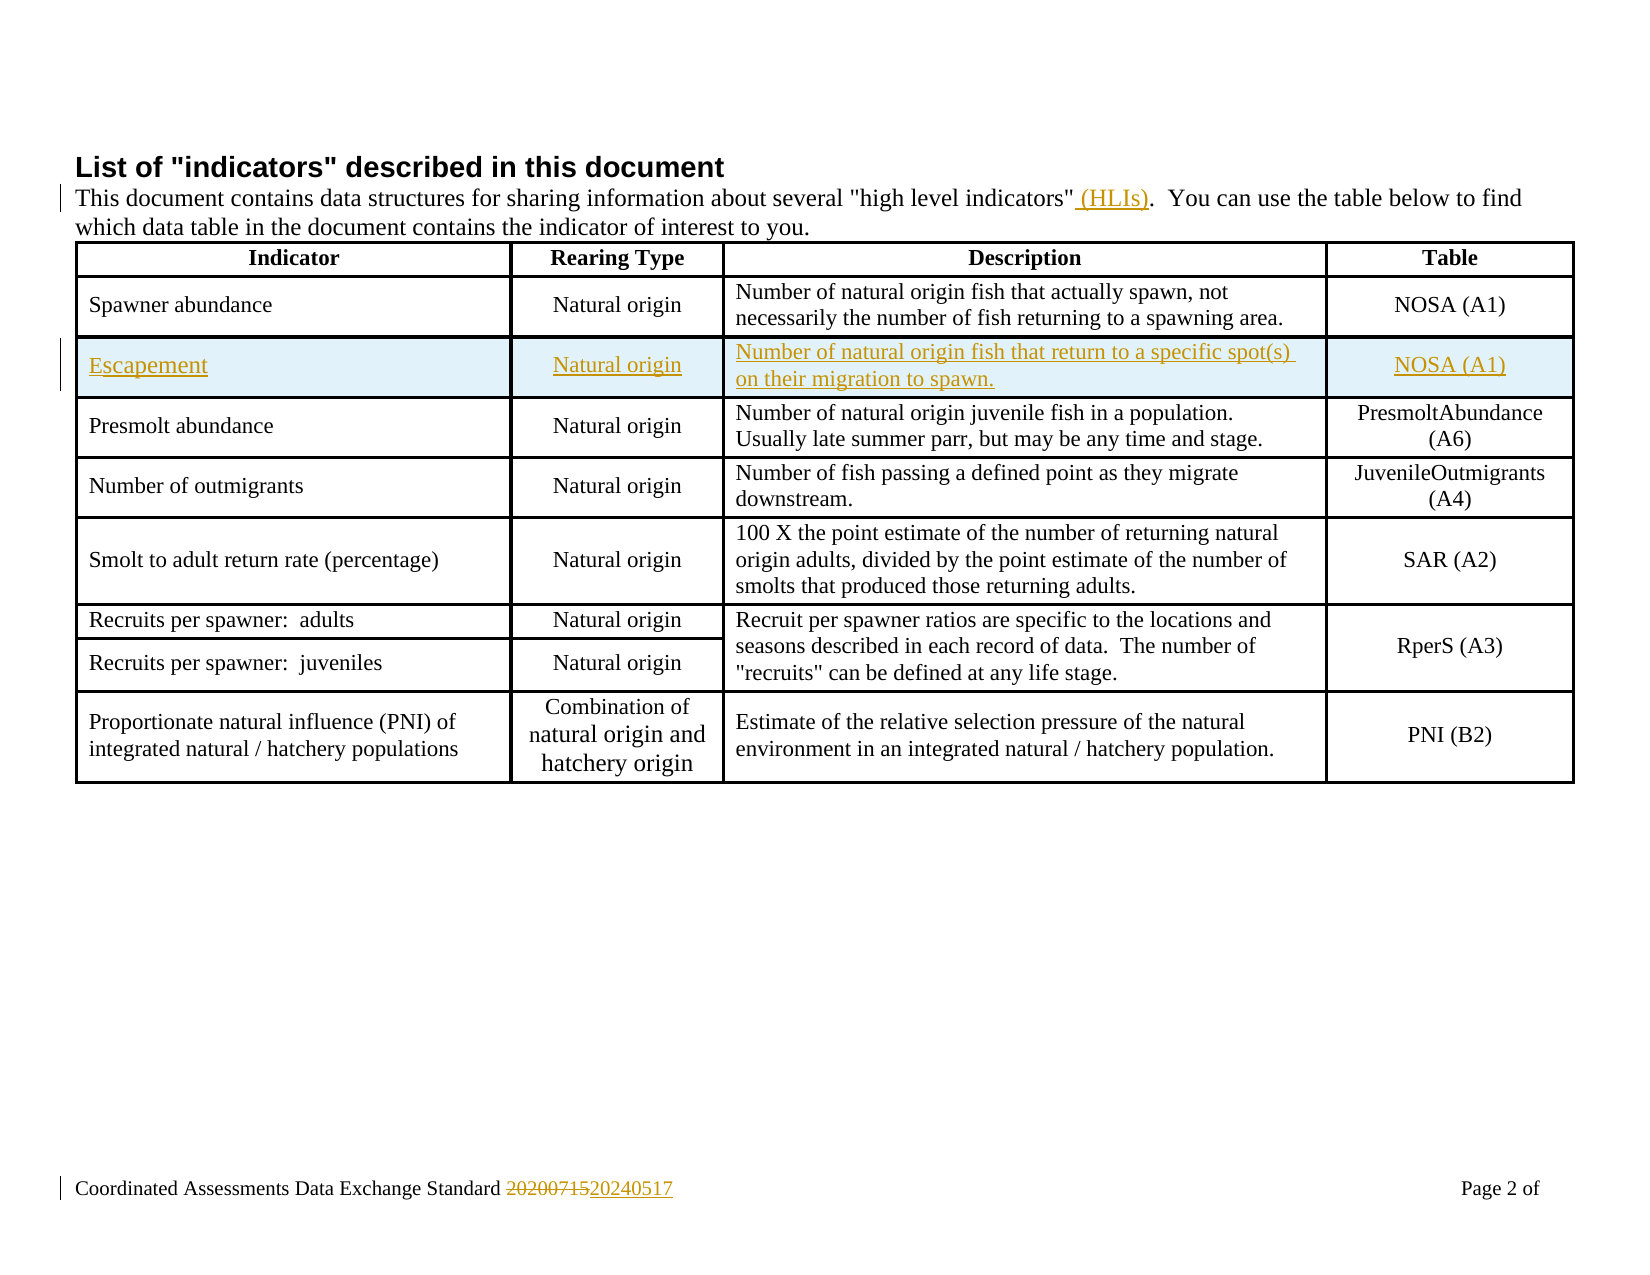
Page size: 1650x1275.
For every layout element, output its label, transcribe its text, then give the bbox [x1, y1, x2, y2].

table_cell Number of natural origin juvenile fish in a population. Usually late summer parr, but may be any time and stage. [725, 399, 1325, 456]
table_cell Natural origin [513, 606, 722, 637]
table_cell PresmoltAbundance (A6) [1328, 399, 1572, 456]
table_header Indicator [78, 244, 509, 275]
text This document contains data structures for sharing information about several "high level indicators". You can use the table below to find which data table in the document contains the indicator of interest to you. [75, 183, 1575, 241]
table_cell Smolt to adult return rate (percentage) [78, 519, 509, 603]
table_cell SAR (A2) [1328, 519, 1572, 603]
table_cell Number of natural origin fish that actually spawn, not necessarily the number of fish returning to a spawning area. [725, 278, 1325, 335]
table_cell Recruits per spawner: adults [78, 606, 509, 637]
table_cell Natural origin [513, 640, 722, 689]
subtitle List of "indicators" described in this document [75, 150, 1575, 183]
table_header Description [725, 244, 1325, 275]
table_cell NOSA (A1) [1328, 278, 1572, 335]
table_cell Recruit per spawner ratios are specific to the locations and seasons described in each record of data. The number of "recruits" can be defined at any life stage. [725, 606, 1325, 689]
table_header Table [1328, 244, 1572, 275]
table_cell Number of fish passing a defined point as they migrate downstream. [725, 459, 1325, 516]
table_cell JuvenileOutmigrants (A4) [1328, 459, 1572, 516]
table_cell Natural origin [513, 399, 722, 456]
table_header Rearing Type [513, 244, 722, 275]
table_cell Natural origin [513, 519, 722, 603]
table_cell Natural origin [513, 278, 722, 335]
table_cell 100 X the point estimate of the number of returning natural origin adults, divided by the point estimate of the number of smolts that produced those returning adults. [725, 519, 1325, 603]
table_cell Recruits per spawner: juveniles [78, 640, 509, 689]
table_cell Proportionate natural influence (PNI) of integrated natural / hatchery populations [78, 693, 509, 781]
table_cell Spawner abundance [78, 278, 509, 335]
table_cell RperS (A3) [1328, 606, 1572, 689]
table_cell Natural origin [513, 459, 722, 516]
table_cell Estimate of the relative selection pressure of the natural environment in an integrated natural / hatchery population. [725, 693, 1325, 781]
table_cell PNI (B2) [1328, 693, 1572, 781]
table_cell Combination of natural origin and hatchery origin [513, 693, 722, 781]
table_cell Number of outmigrants [78, 459, 509, 516]
table_cell Presmolt abundance [78, 399, 509, 456]
